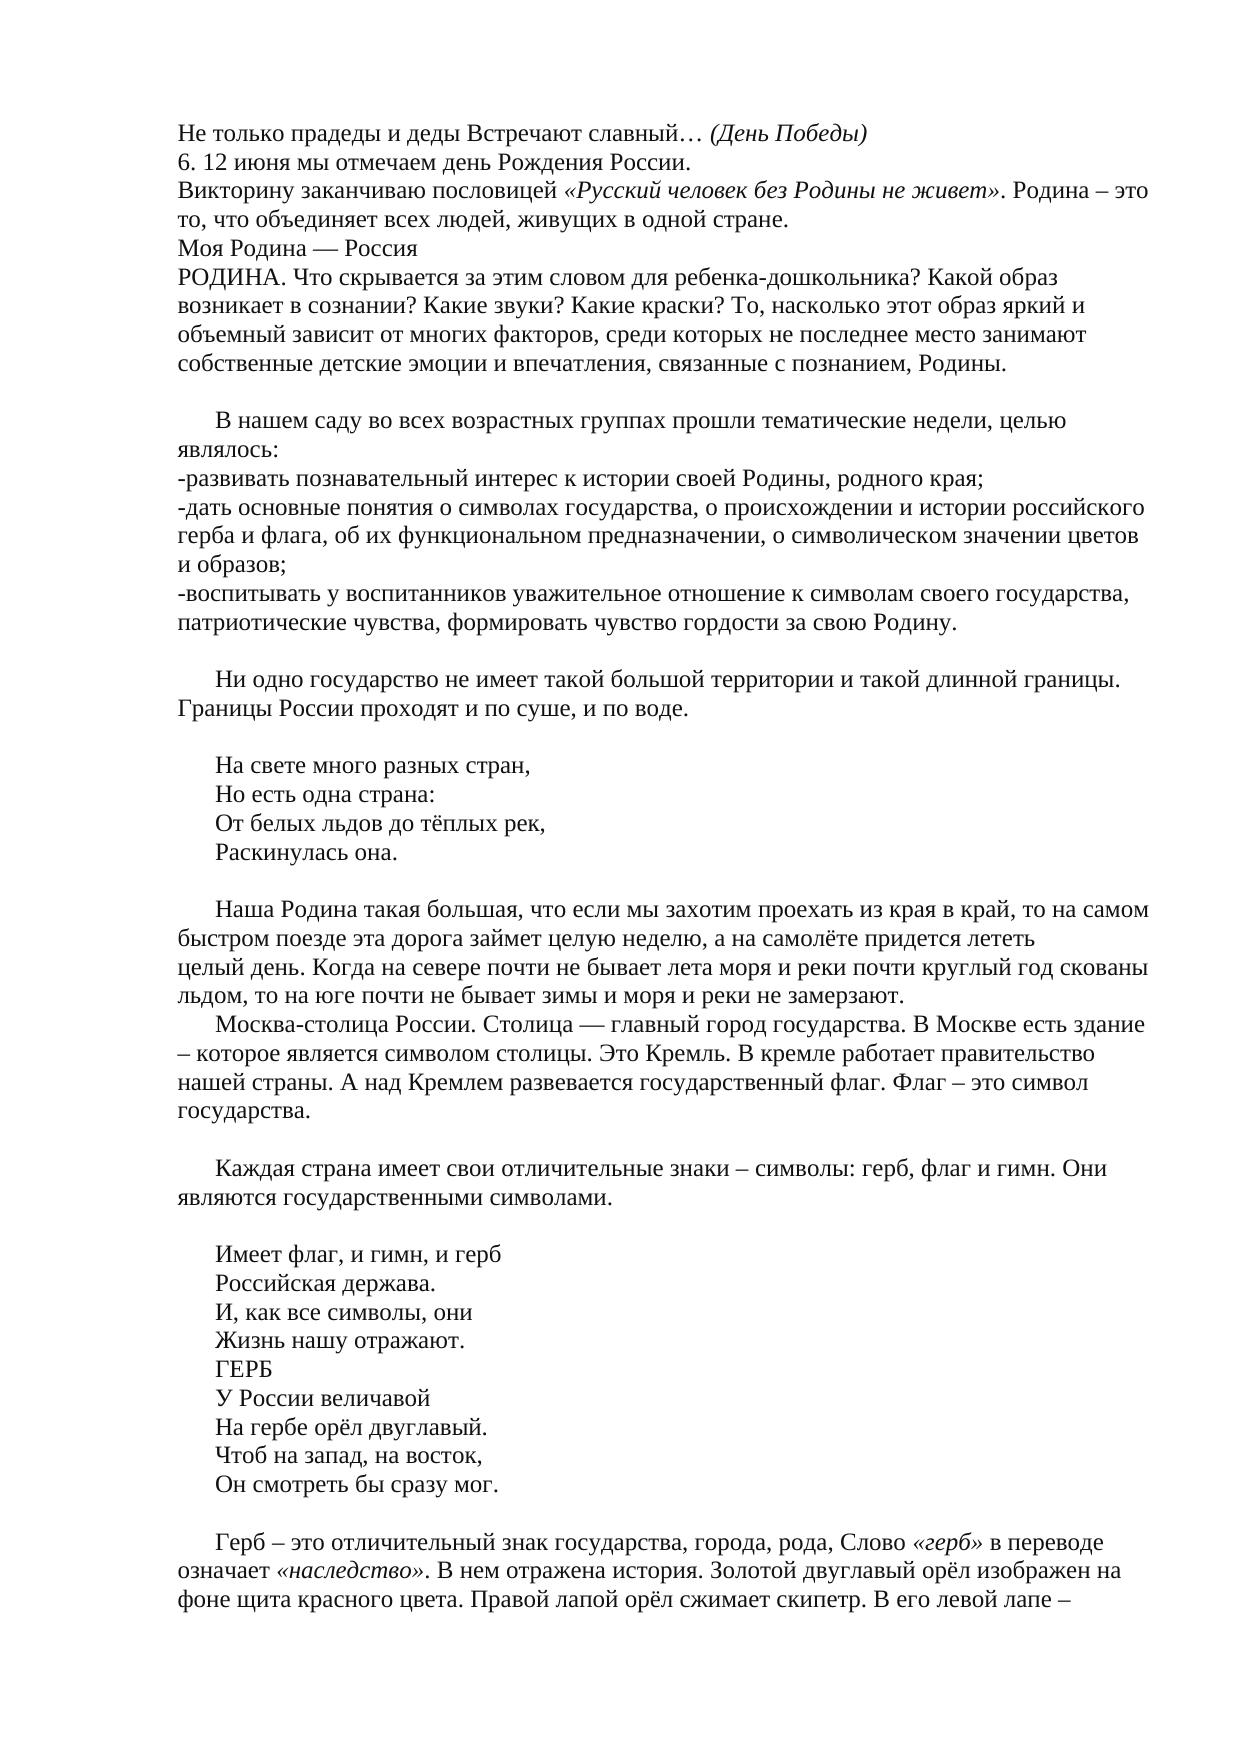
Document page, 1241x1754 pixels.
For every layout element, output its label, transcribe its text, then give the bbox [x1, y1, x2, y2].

text Но есть одна страна: [177, 779, 1152, 808]
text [177, 1527, 1152, 1613]
text Жизнь нашу отражают. [177, 1326, 1152, 1354]
text На гербе орёл двуглавый. [177, 1412, 1152, 1441]
text Наша Родина такая большая, что если мы захотим проехать из края в край, то на самом быстром поезде эта дорога займет целую неделю, а на самолёте придется лететь целый день. Когда на севере почти не бывает лета моря и реки почти круглый год скованы льдом, то на юге почти не бывает зимы и моря и реки не замерзают. [177, 894, 1152, 1009]
text Он смотреть бы сразу мог. [177, 1469, 1152, 1498]
text В нашем саду во всех возрастных группах прошли тематические недели, целью являлось: [177, 406, 1152, 463]
text Каждая страна имеет свои отличительные знаки – символы: герб, флаг и гимн. Они являются государственными символами. [177, 1153, 1152, 1211]
text От белых льдов до тёплых рек, [177, 808, 1152, 837]
text -развивать познавательный интерес к истории своей Родины, родного края; [177, 463, 1152, 492]
text Не только прадеды и деды Встречают славный… (День Победы) [177, 118, 1152, 147]
text Ни одно государство не имеет такой большой территории и такой длинной границы. Границы России проходят и по суше, и по воде. [177, 664, 1152, 722]
text Москва-столица России. Столица — главный город государства. В Москве есть здание – которое является символом столицы. Это Кремль. В кремле работает правительство нашей страны. А над Кремлем развевается государственный флаг. Флаг – это символ государства. [177, 1009, 1152, 1124]
text ГЕРБ [177, 1354, 1152, 1383]
text РОДИНА. Что скрывается за этим словом для ребенка-дошкольника? Какой образ возникает в сознании? Какие звуки? Какие краски? То, насколько этот образ яркий и объемный зависит от многих факторов, среди которых не последнее место занимают собственные детские эмоции и впечатления, связанные с познанием, Родины. [177, 262, 1152, 377]
text На свете много разных стран, [177, 751, 1152, 779]
text Викторину заканчиваю пословицей «Русский человек без Родины не живет». Родина – это то, что объединяет всех людей, живущих в одной стране. [177, 176, 1152, 233]
text И, как все символы, они [177, 1297, 1152, 1326]
text -дать основные понятия о символах государства, о происхождении и истории российского герба и флага, об их функциональном предназначении, о символическом значении цветов и образов; [177, 492, 1152, 578]
text 6. 12 июня мы отмечаем день Рождения России. [177, 147, 1152, 176]
text Раскинулась она. [177, 837, 1152, 866]
text Имеет флаг, и гимн, и герб [177, 1239, 1152, 1268]
text Российская держава. [177, 1268, 1152, 1297]
text Чтоб на запад, на восток, [177, 1441, 1152, 1469]
text Моя Родина — Россия [177, 233, 1152, 262]
text -воспитывать у воспитанников уважительное отношение к символам своего государства, патриотические чувства, формировать чувство гордости за свою Родину. [177, 578, 1152, 636]
text У России величавой [177, 1383, 1152, 1412]
